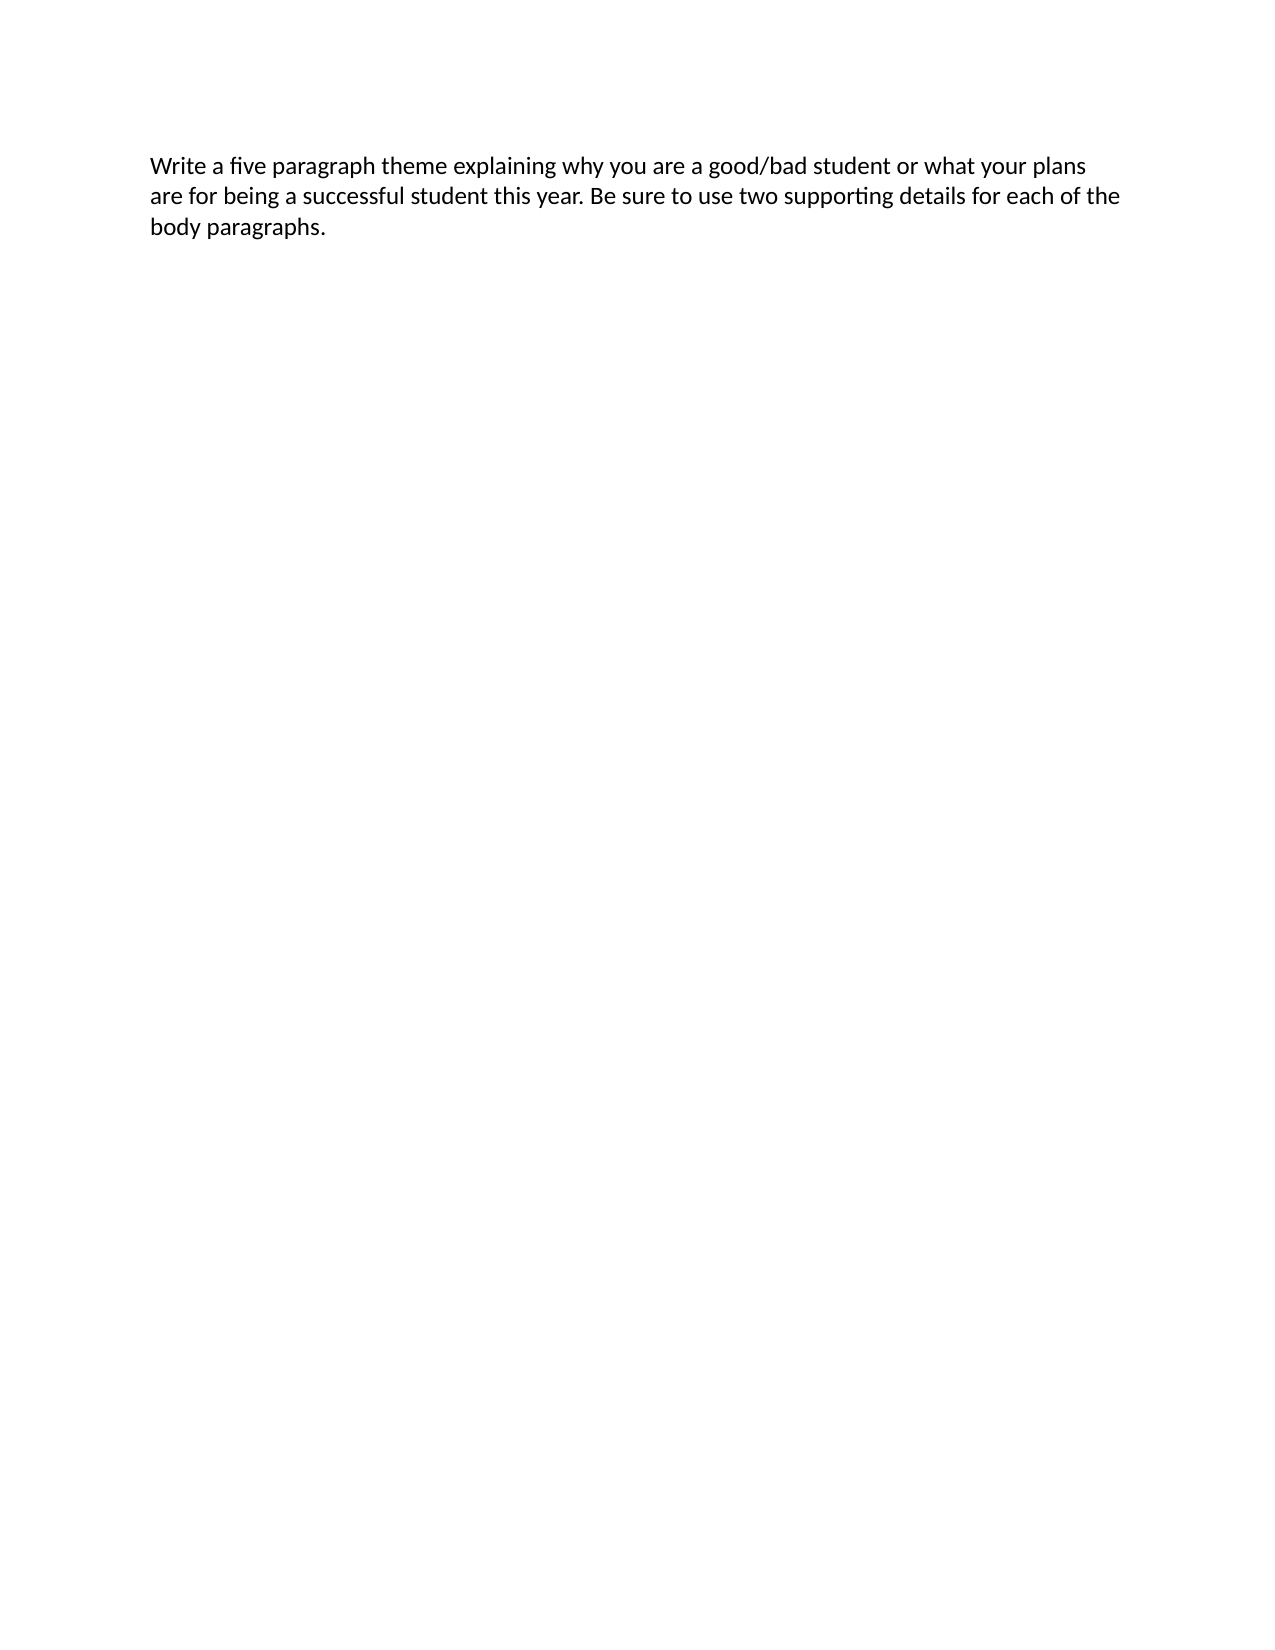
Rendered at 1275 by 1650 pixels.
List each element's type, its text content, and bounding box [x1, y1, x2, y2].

text Write a five paragraph theme explaining why you are a good/bad student or what your plans are for being a successful student this year. Be sure to use two supporting details for each of the body paragraphs. [150, 150, 1125, 242]
